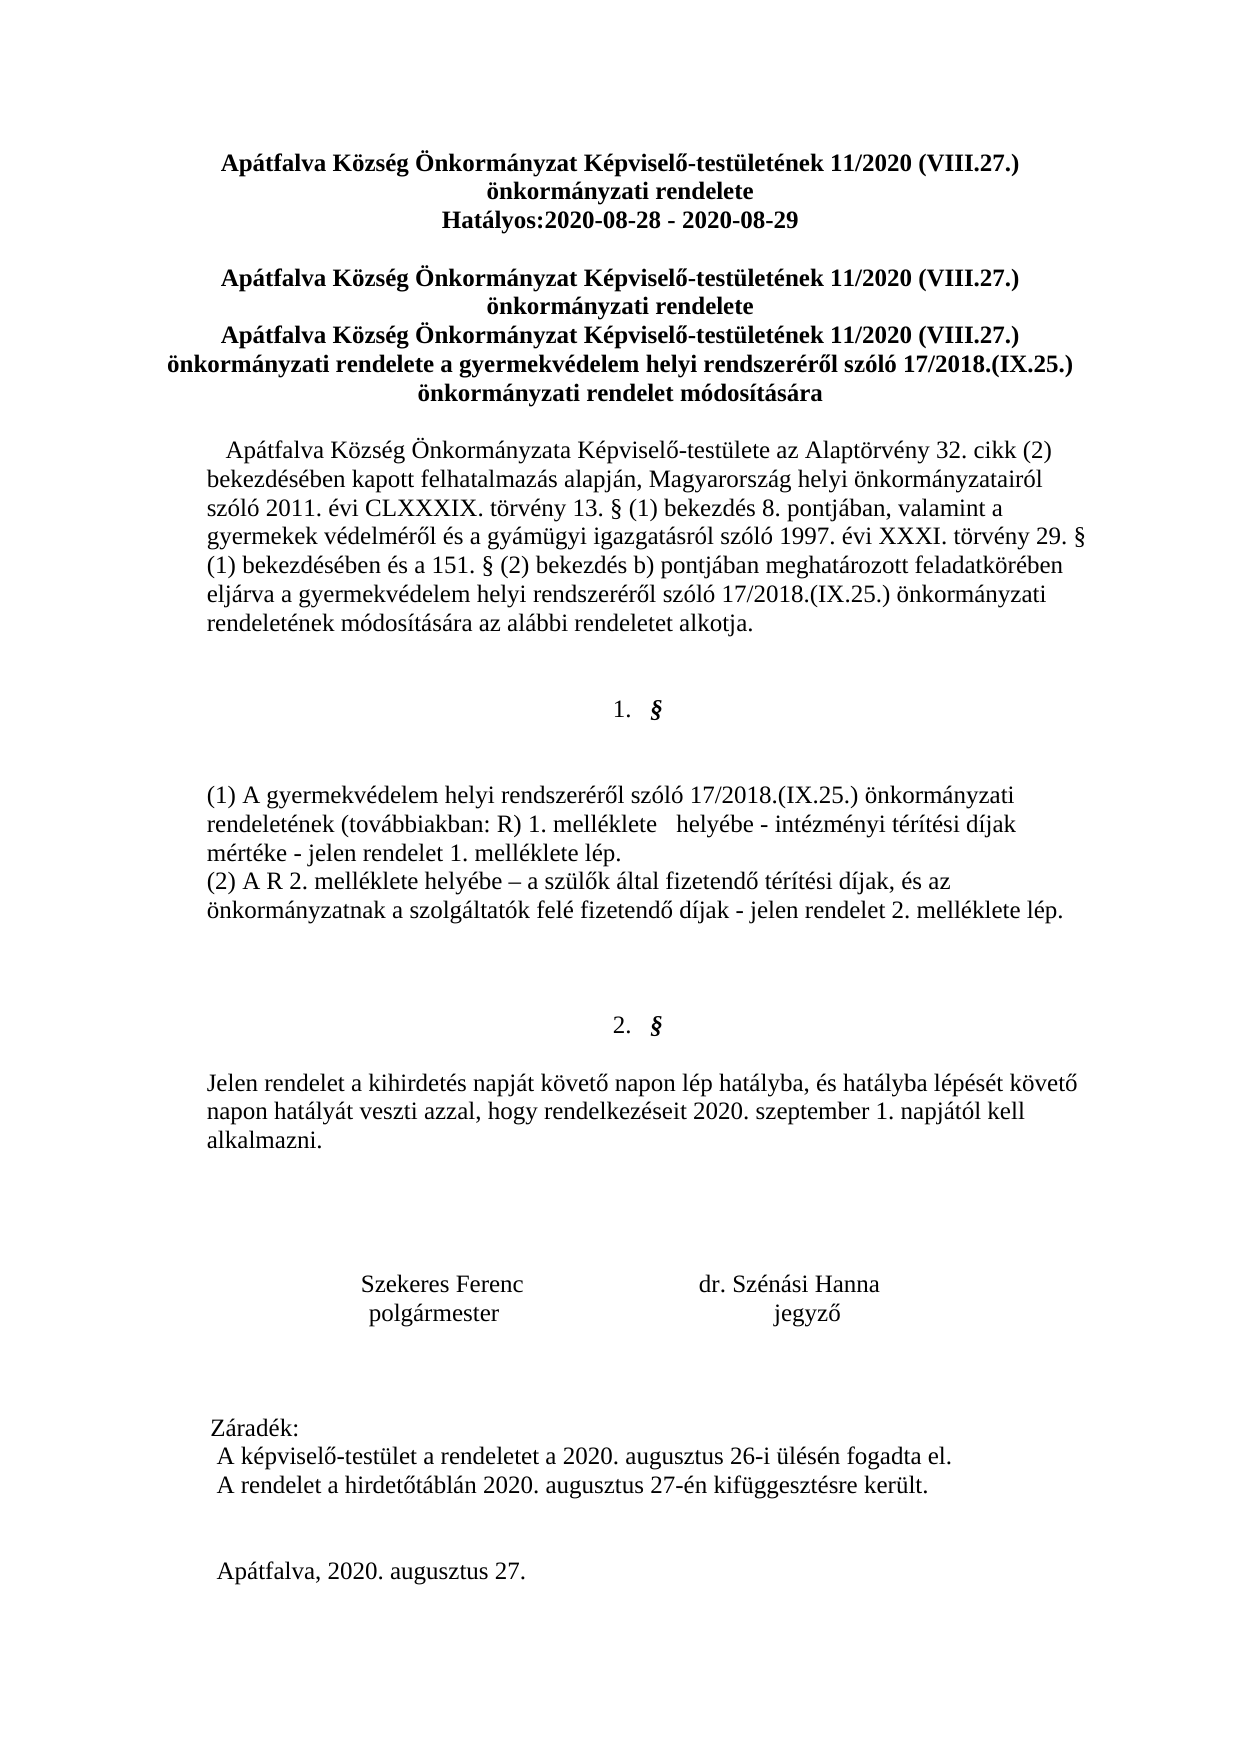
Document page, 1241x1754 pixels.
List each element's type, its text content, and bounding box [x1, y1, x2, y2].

text Záradék: [204, 1413, 1093, 1441]
text Apátfalva Község Önkormányzat Képviselő-testületének 11/2020 (VIII.27.) önkormányzati rendelete [148, 263, 1093, 320]
text Hatályos:2020-08-28 - 2020-08-29 [148, 205, 1093, 234]
text A rendelet a hirdetőtáblán 2020. augusztus 27-én kifüggesztésre került. [148, 1470, 1093, 1499]
text Apátfalva, 2020. augusztus 27. [148, 1556, 1093, 1585]
text (1) A gyermekvédelem helyi rendszeréről szóló 17/2018.(IX.25.) önkormányzati rendeletének (továbbiakban: R) 1. melléklete helyébe - intézményi térítési díjak mértéke - jelen rendelet 1. melléklete lép. [207, 780, 1093, 866]
text A képviselő-testület a rendeletet a 2020. augusztus 26-i ülésén fogadta el. [148, 1441, 1093, 1470]
text (2) A R 2. melléklete helyébe – a szülők által fizetendő térítési díjak, és az önkormányzatnak a szolgáltatók felé fizetendő díjak - jelen rendelet 2. melléklete lép. [207, 866, 1093, 924]
text Apátfalva Község Önkormányzat Képviselő-testületének 11/2020 (VIII.27.) önkormányzati rendelete [148, 148, 1093, 205]
list § [185, 1010, 1093, 1039]
text polgármester jegyző [148, 1298, 1093, 1326]
text Apátfalva Község Önkormányzata Képviselő-testülete az Alaptörvény 32. cikk (2) bekezdésében kapott felhatalmazás alapján, Magyarország helyi önkormányzatairól szóló 2011. évi CLXXXIX. törvény 13. § (1) bekezdés 8. pontjában, valamint a gyermekek védelméről és a gyámügyi igazgatásról szóló 1997. évi XXXI. törvény 29. § (1) bekezdésében és a 151. § (2) bekezdés b) pontjában meghatározott feladatkörében eljárva a gyermekvédelem helyi rendszeréről szóló 17/2018.(IX.25.) önkormányzati rendeletének módosítására az alábbi rendeletet alkotja. [207, 435, 1093, 636]
text Apátfalva Község Önkormányzat Képviselő-testületének 11/2020 (VIII.27.) önkormányzati rendelete a gyermekvédelem helyi rendszeréről szóló 17/2018.(IX.25.) önkormányzati rendelet módosítására [148, 320, 1093, 406]
text Szekeres Ferenc dr. Szénási Hanna [148, 1269, 1093, 1298]
list § [185, 694, 1093, 723]
text Jelen rendelet a kihirdetés napját követő napon lép hatályba, és hatályba lépését követő napon hatályát veszti azzal, hogy rendelkezéseit 2020. szeptember 1. napjától kell alkalmazni. [207, 1068, 1093, 1154]
